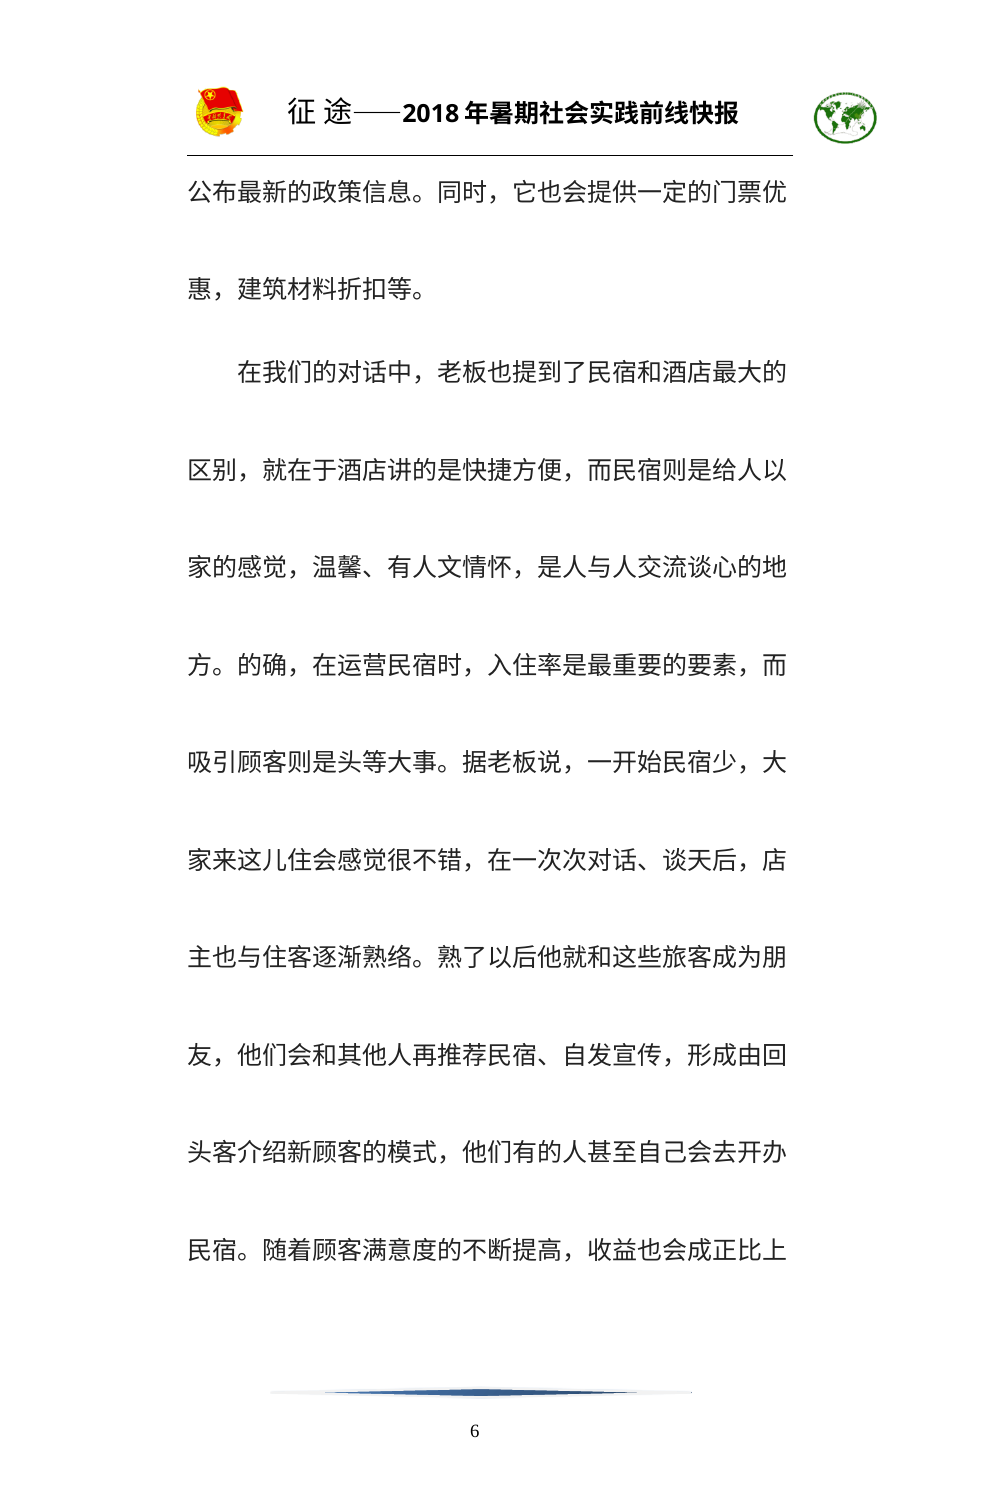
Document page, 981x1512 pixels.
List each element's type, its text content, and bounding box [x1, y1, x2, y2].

picture [800, 73, 883, 159]
text 在昨天（8月21日）对西塘旅游文化公司的采访中，我们得知了民宿协会的存在。民宿协会并不会给予民宿任何直接的资金补助，而是代表民宿与政府沟通，公布最新的政策信息。同时，它也会提供一定的门票优惠，建筑材料折扣等。 [187, 158, 793, 320]
picture [194, 86, 244, 137]
